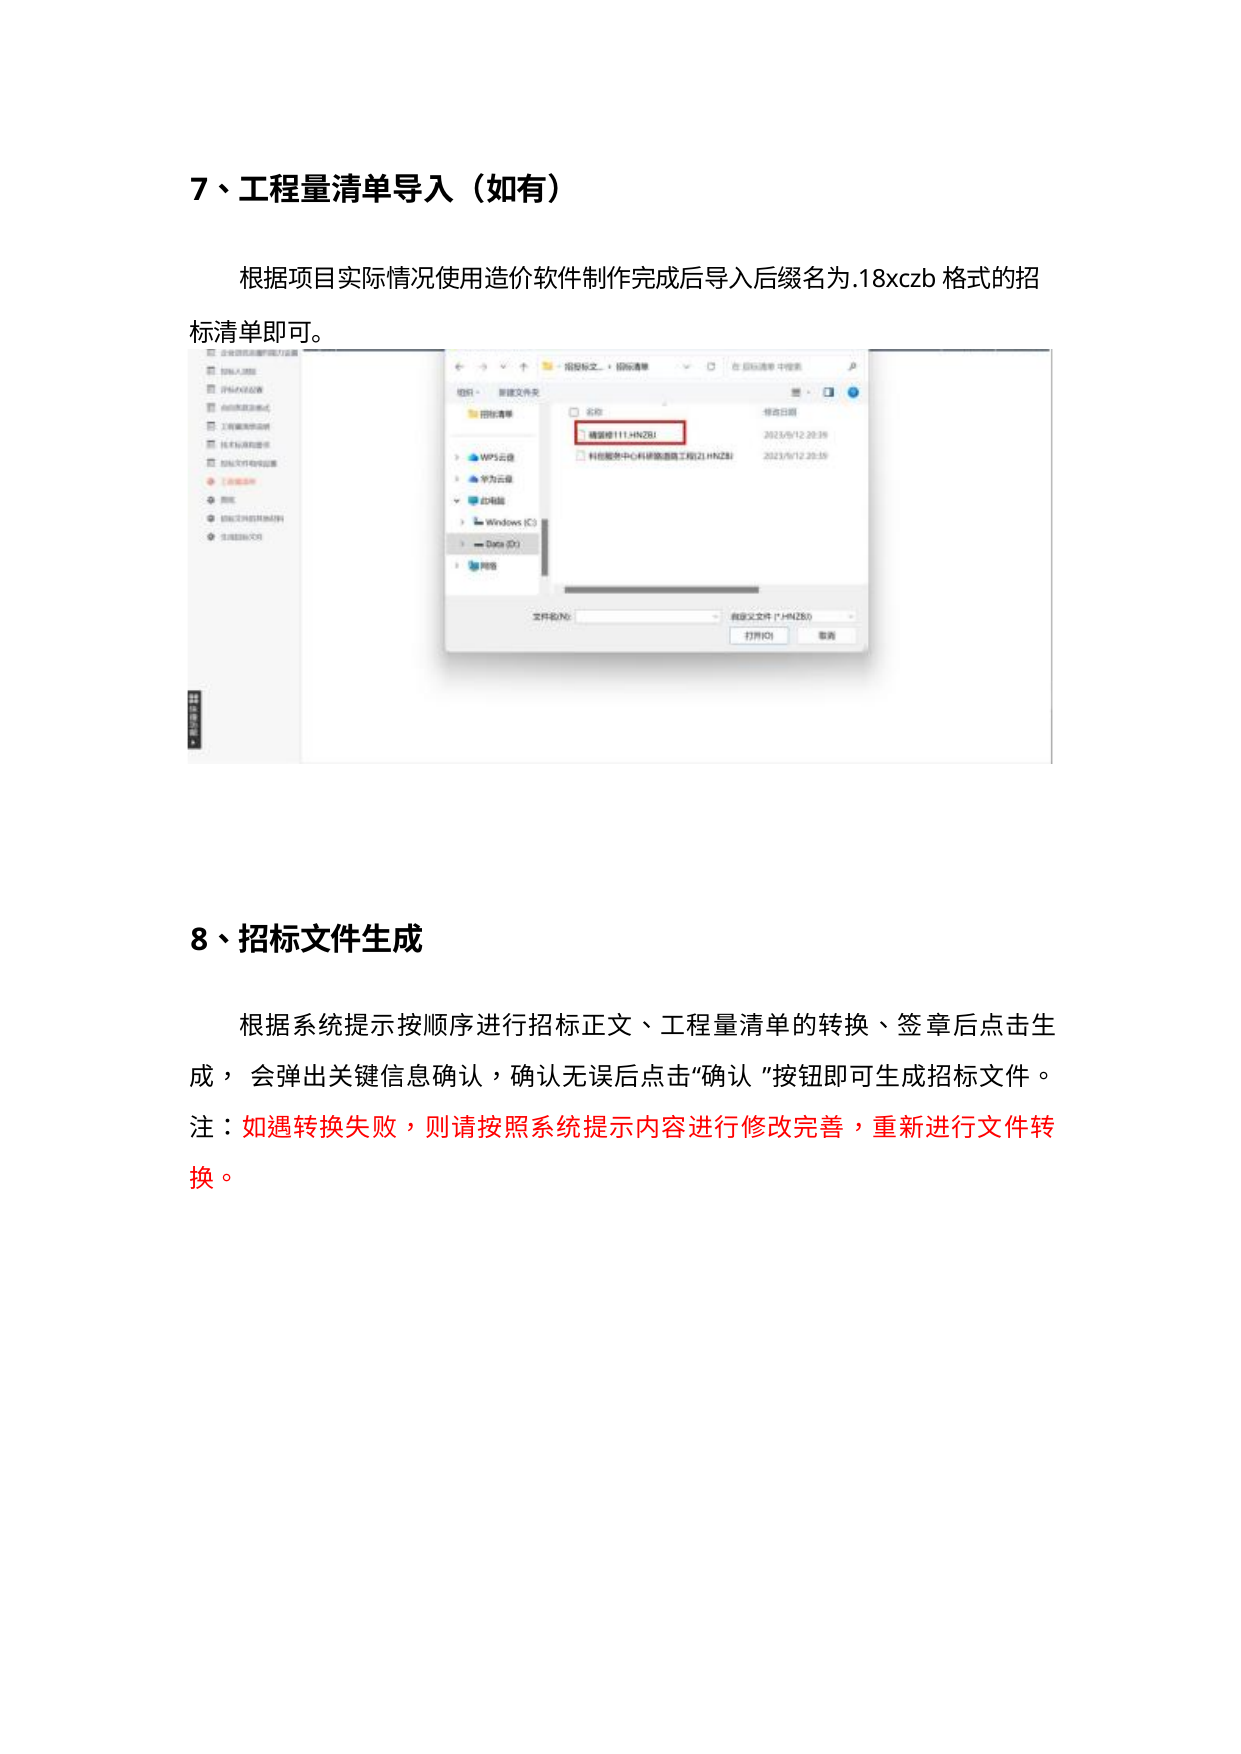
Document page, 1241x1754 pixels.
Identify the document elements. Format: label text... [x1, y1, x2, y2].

picture [187, 349, 1053, 764]
text 根据系统提示按顺序进行招标正文、工程量清单的转换、签章后点击生成， 会弹出关键信息确认，确认无误后点击“确认 ”按钮即可生成招标文件。注：如遇转换失败，则请按照系统提示内容进行修改完善，重新进行文件转换。 [189, 1007, 1057, 1194]
text 7、工程量清单导入（如有） [190, 167, 1057, 209]
text 根据项目实际情况使用造价软件制作完成后导入后缀名为.18xczb 格式的招标清单即可。 [189, 258, 1048, 349]
text 8、招标文件生成 [190, 919, 1057, 958]
